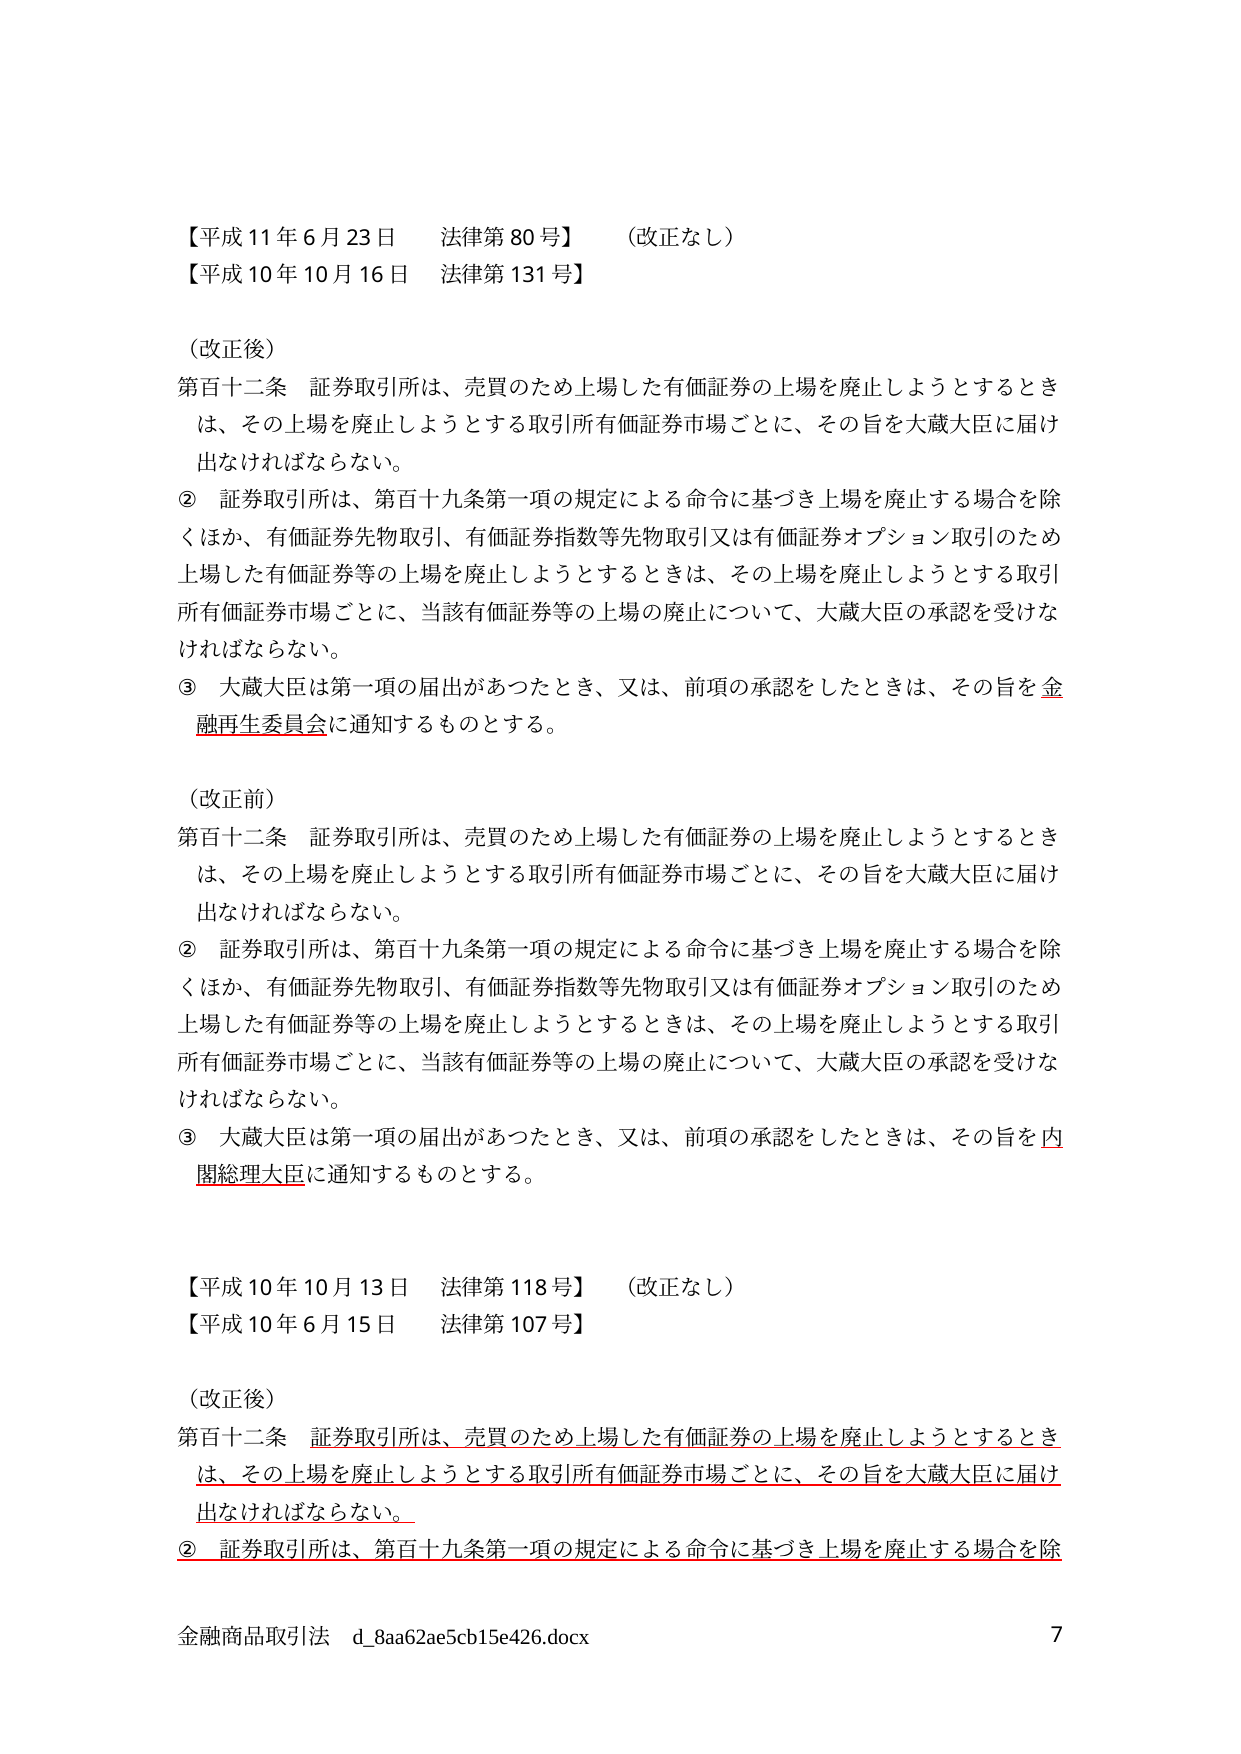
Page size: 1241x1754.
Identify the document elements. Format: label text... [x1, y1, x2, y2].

text ③ 大蔵大臣は第一項の届出があつたとき、又は、前項の承認をしたときは、その旨を金融再生委員会に通知するものとする。 [177, 667, 1063, 742]
text 第百十二条 証券取引所は、売買のため上場した有価証券の上場を廃止しようとするときは、その上場を廃止しようとする取引所有価証券市場ごとに、その旨を大蔵大臣に届け出なければならない。 [177, 367, 1063, 479]
text 【平成11年6月23日 法律第80号】 （改正なし） [177, 217, 1063, 254]
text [177, 479, 1063, 667]
text （改正後） [177, 329, 1063, 367]
text 第百十二条 証券取引所は、売買のため上場した有価証券の上場を廃止しようとするときは、その上場を廃止しようとする取引所有価証券市場ごとに、その旨を大蔵大臣に届け出なければならない。 [177, 817, 1063, 929]
text 【平成10年10月16日 法律第131号】 [177, 254, 1063, 292]
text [177, 1529, 1063, 1567]
text ③ 大蔵大臣は第一項の届出があつたとき、又は、前項の承認をしたときは、その旨を内閣総理大臣に通知するものとする。 [177, 1117, 1063, 1192]
text （改正前） [177, 779, 1063, 817]
text 第百十二条 証券取引所は、売買のため上場した有価証券の上場を廃止しようとするときは、その上場を廃止しようとする取引所有価証券市場ごとに、その旨を大蔵大臣に届け出なければならない。 [177, 1417, 1063, 1529]
text 【平成10年10月13日 法律第118号】 （改正なし） [177, 1267, 1063, 1304]
text 【平成10年6月15日 法律第107号】 [177, 1304, 1063, 1342]
text （改正後） [177, 1379, 1063, 1417]
